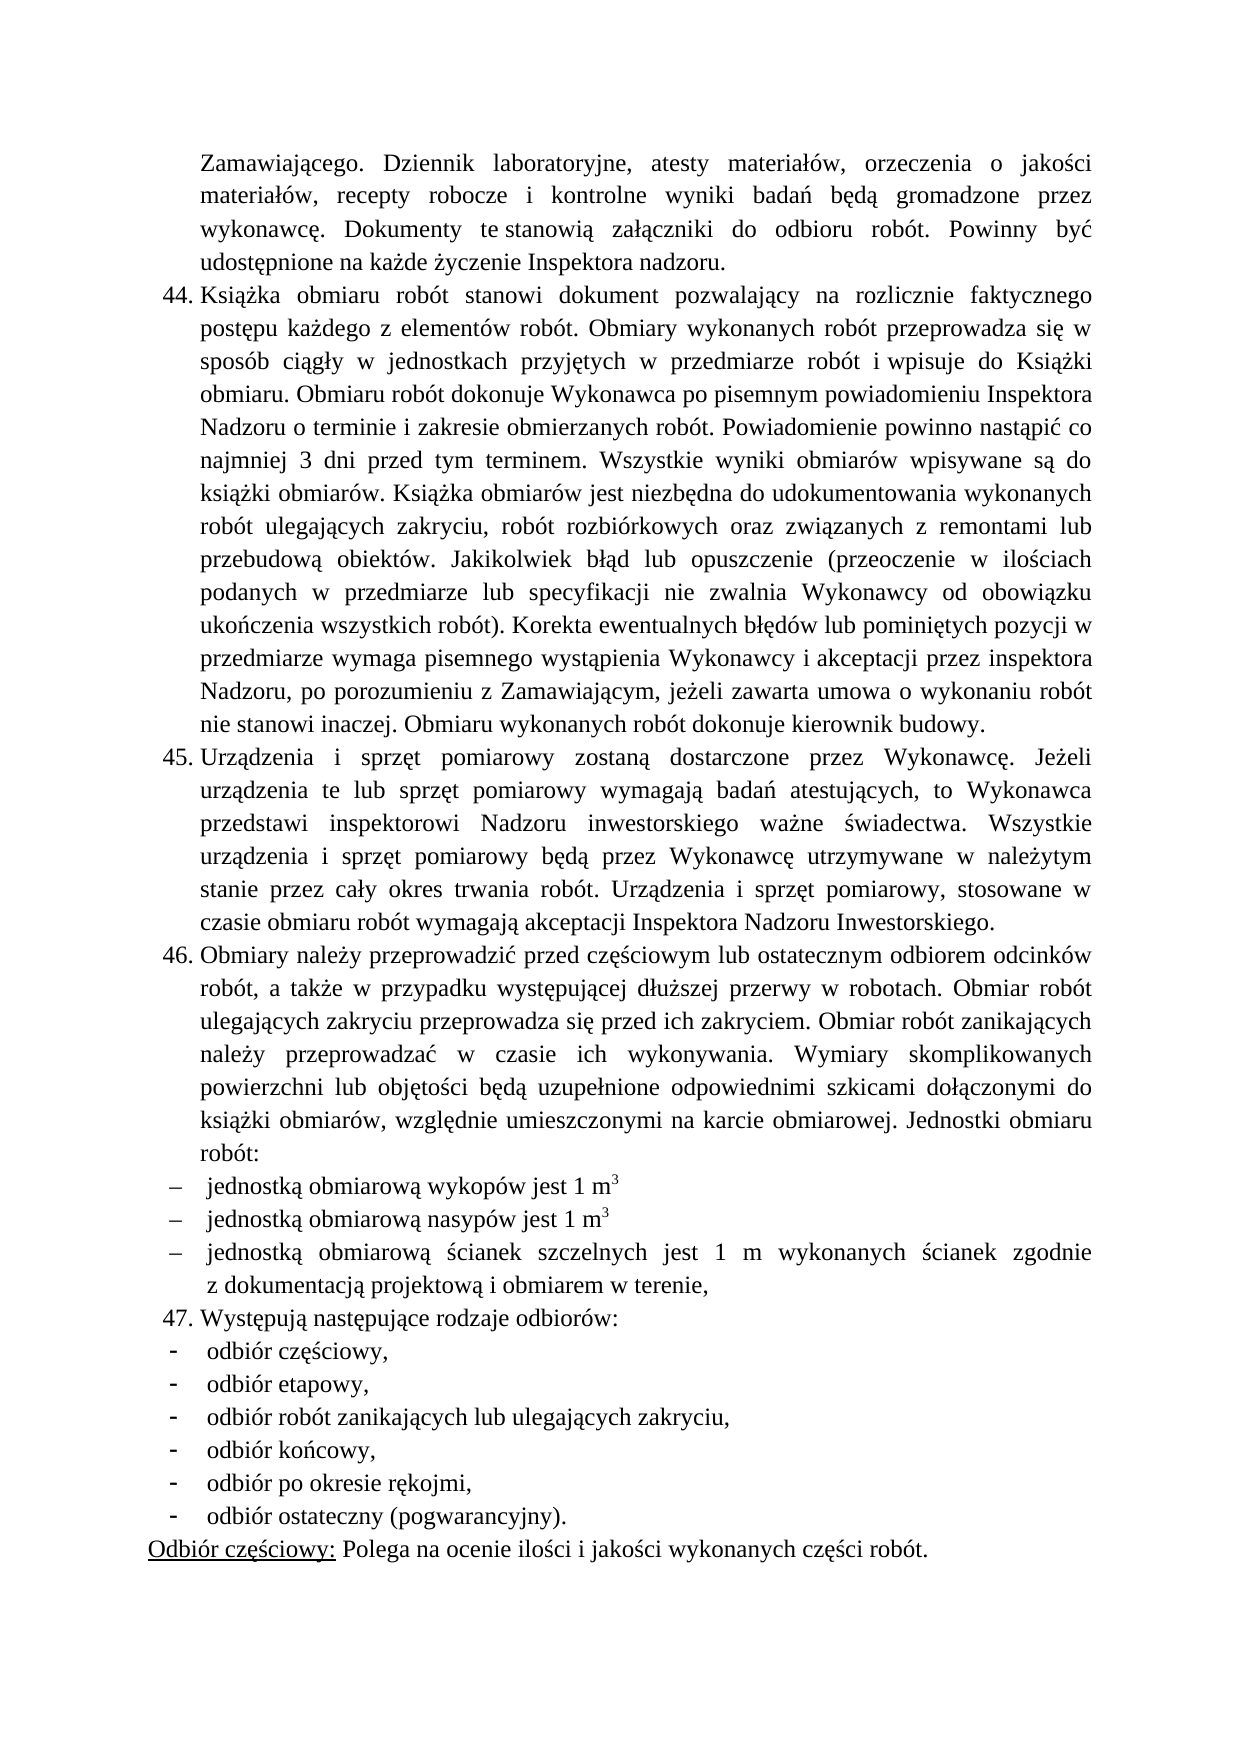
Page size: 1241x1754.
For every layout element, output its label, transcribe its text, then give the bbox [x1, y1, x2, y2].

list jednostką obmiarową wykopów jest [169, 1171, 1093, 1200]
list odbiór ostateczny (pogwarancyjny). [169, 1501, 1093, 1530]
list Występują następujące rodzaje odbiorów: [162, 1303, 1093, 1332]
list jednostką obmiarową ścianek szczelnych jest 1 m wykonanych ścianek zgodnie z dokumentacją projektową i obmiarem w terenie, [169, 1237, 1093, 1299]
list Książka obmiaru robót stanowi dokument pozwalający na rozlicznie faktycznego postępu każdego z elementów robót. Obmiary wykonanych robót przeprowadza się w sposób ciągły w jednostkach przyjętych w przedmiarze robót i wpisuje do Książki obmiaru. Obmiaru robót dokonuje Wykonawca po pisemnym powiadomieniu Inspektora Nadzoru o terminie i zakresie obmierzanych robót. Powiadomienie powinno nastąpić co najmniej 3 dni przed tym terminem. Wszystkie wyniki obmiarów wpisywane są do książki obmiarów. Książka obmiarów jest niezbędna do udokumentowania wykonanych robót ulegających zakryciu, robót rozbiórkowych oraz związanych z remontami lub przebudową obiektów. Jakikolwiek błąd lub opuszczenie (przeoczenie w ilościach podanych w przedmiarze lub specyfikacji nie zwalnia Wykonawcy od obowiązku ukończenia wszystkich robót). Korekta ewentualnych błędów lub pominiętych pozycji w przedmiarze wymaga pisemnego wystąpienia Wykonawcy i akceptacji przez inspektora Nadzoru, po porozumieniu z Zamawiającym, jeżeli zawarta umowa o wykonaniu robót nie stanowi inaczej. Obmiaru wykonanych robót dokonuje kierownik budowy. [162, 280, 1093, 738]
list odbiór po okresie rękojmi, [169, 1468, 1093, 1497]
list odbiór robót zanikających lub ulegających zakryciu, [169, 1402, 1093, 1431]
list odbiór częściowy, [169, 1336, 1093, 1365]
list odbiór końcowy, [169, 1435, 1093, 1464]
list Obmiary należy przeprowadzić przed częściowym lub ostatecznym odbiorem odcinków robót, a także w przypadku występującej dłuższej przerwy w robotach. Obmiar robót ulegających zakryciu przeprowadza się przed ich zakryciem. Obmiar robót zanikających należy przeprowadzać w czasie ich wykonywania. Wymiary skomplikowanych powierzchni lub objętości będą uzupełnione odpowiednimi szkicami dołączonymi do książki obmiarów, względnie umieszczonymi na karcie obmiarowej. Jednostki obmiaru robót: [162, 940, 1093, 1167]
list jednostką obmiarową nasypów jest [169, 1204, 1093, 1233]
list Urządzenia i sprzęt pomiarowy zostaną dostarczone przez Wykonawcę. Jeżeli urządzenia te lub sprzęt pomiarowy wymagają badań atestujących, to Wykonawca przedstawi inspektorowi Nadzoru inwestorskiego ważne świadectwa. Wszystkie urządzenia i sprzęt pomiarowy będą przez Wykonawcę utrzymywane w należytym stanie przez cały okres trwania robót. Urządzenia i sprzęt pomiarowy, stosowane w czasie obmiaru robót wymagają akceptacji Inspektora Nadzoru Inwestorskiego. [162, 742, 1093, 936]
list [162, 148, 1093, 275]
text Odbiór częściowy: Polega na ocenie ilości i jakości wykonanych części robót. [148, 1534, 1093, 1563]
list odbiór etapowy, [169, 1369, 1093, 1398]
